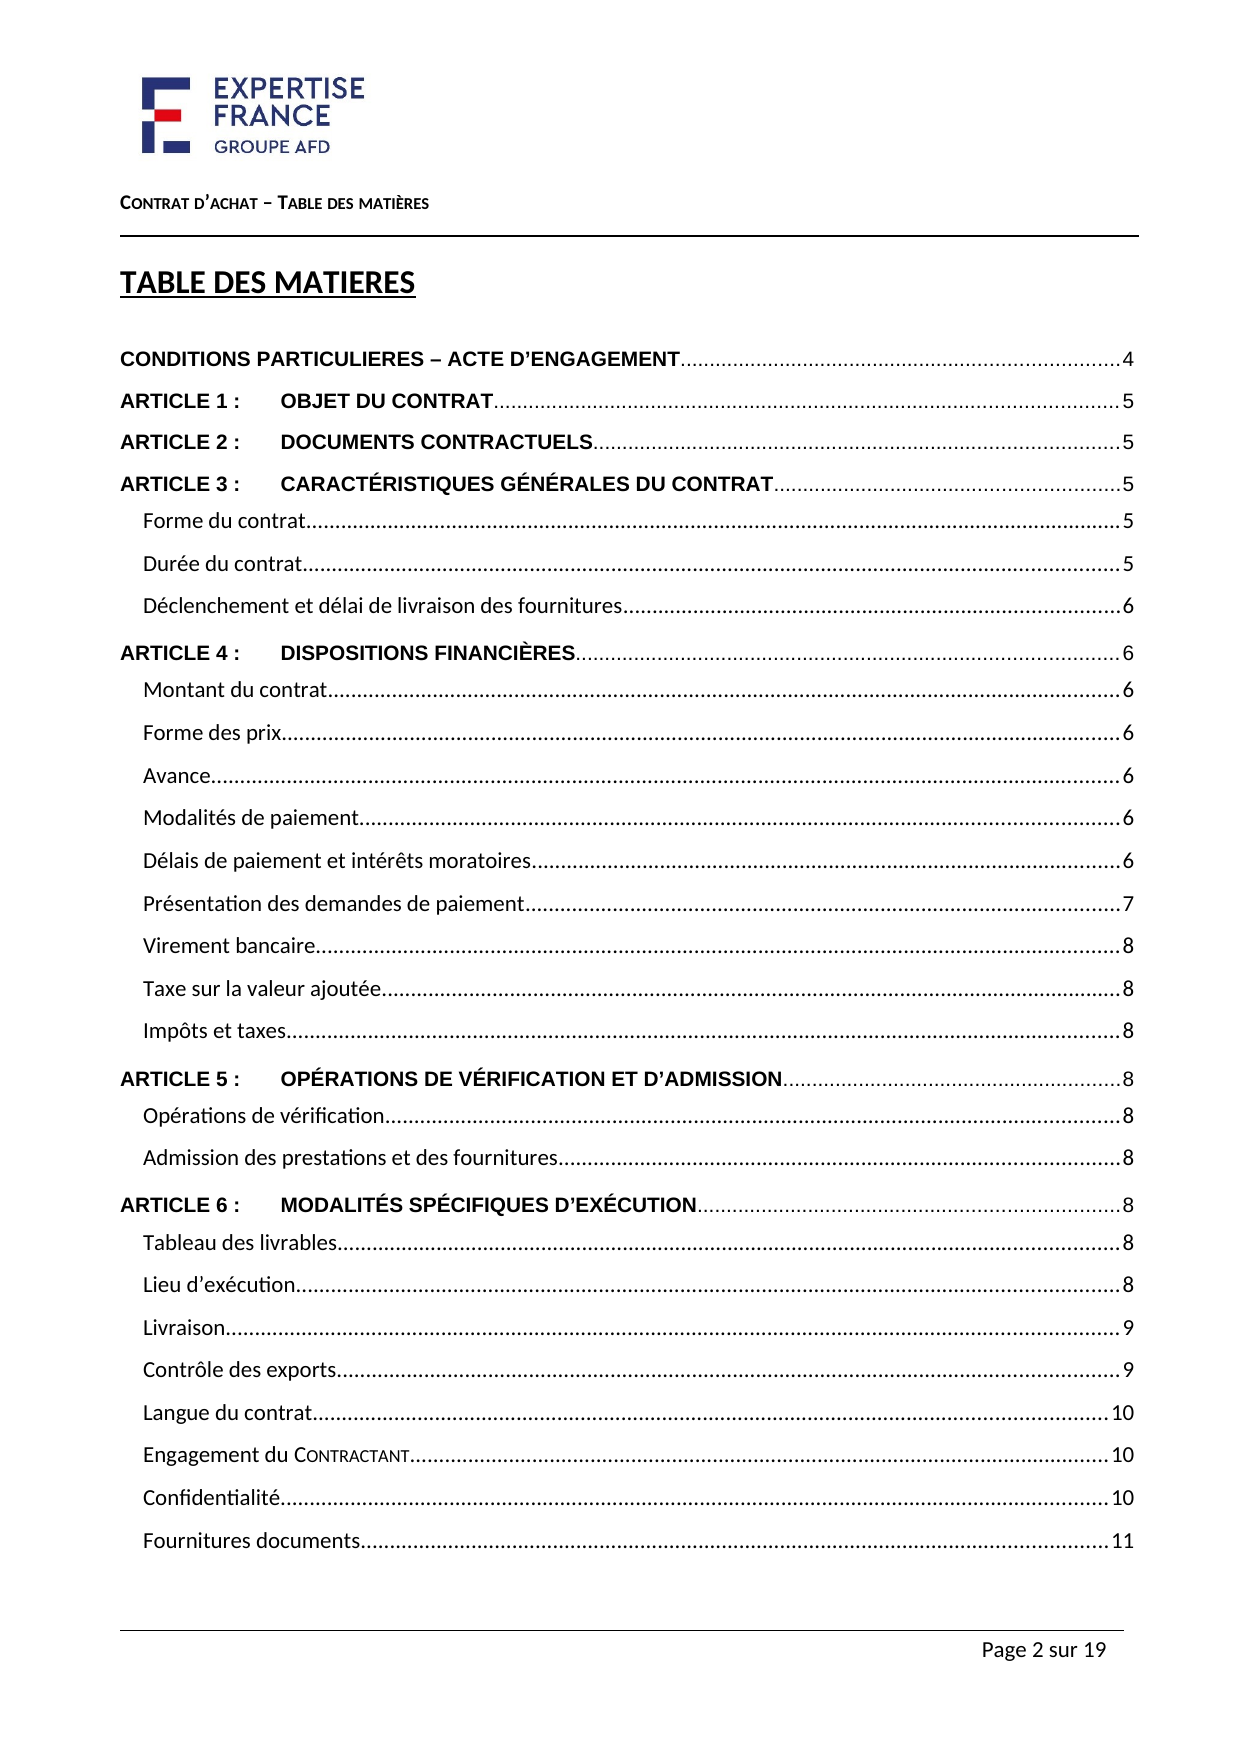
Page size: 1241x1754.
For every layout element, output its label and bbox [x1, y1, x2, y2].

picture [120, 45, 391, 184]
